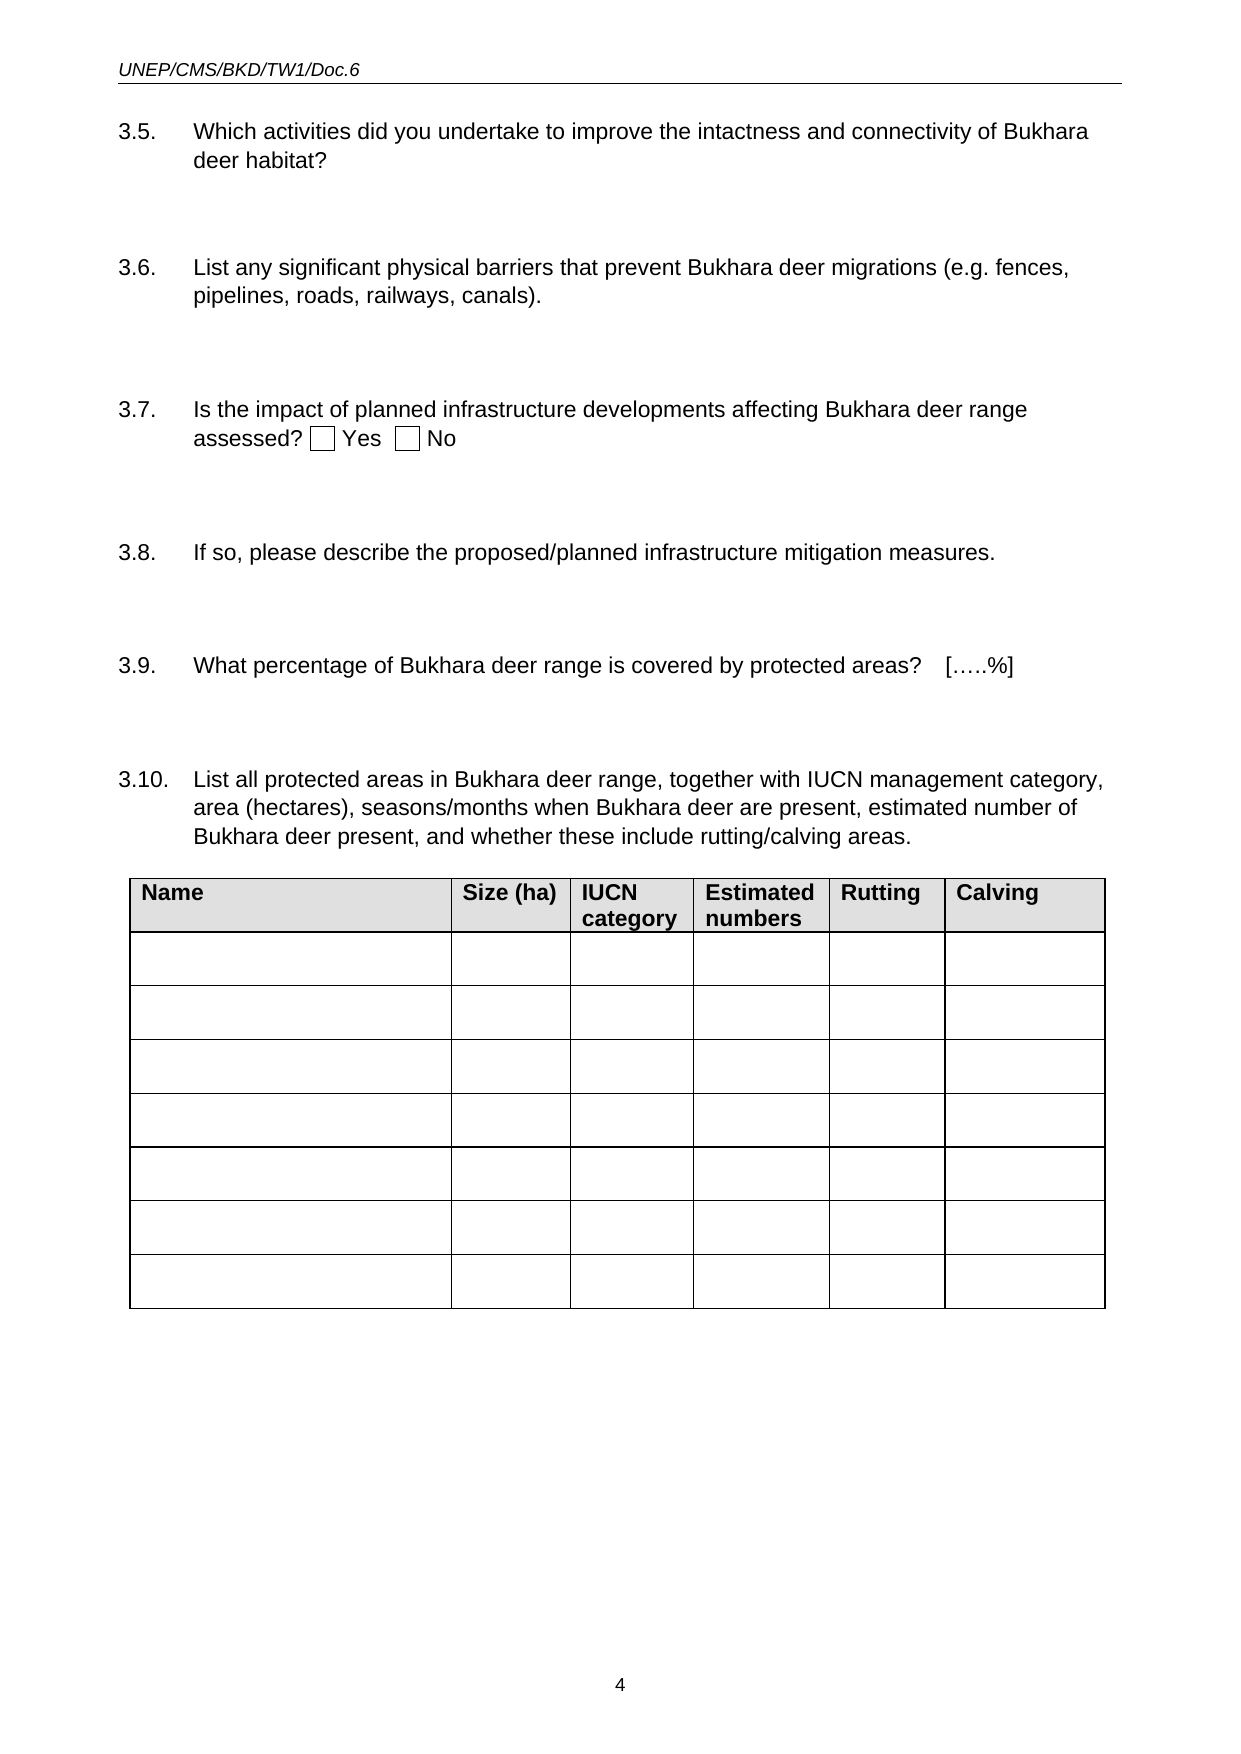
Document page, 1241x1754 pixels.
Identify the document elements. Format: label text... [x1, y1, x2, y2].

list List all protected areas in Bukhara deer range, together with IUCN management category, area (hectares), seasons/months when Bukhara deer are present, estimated number of Bukhara deer present, and whether these include rutting/calving areas. [118, 766, 1122, 849]
table_cell [946, 1201, 1104, 1254]
table_cell [830, 933, 944, 985]
table_cell [694, 1148, 829, 1200]
table_cell [946, 1148, 1104, 1200]
list What percentage of Bukhara deer range is covered by protected areas? […..%] [118, 652, 1122, 678]
table_cell [452, 1040, 570, 1093]
table_cell [694, 1201, 829, 1254]
list Which activities did you undertake to improve the intactness and connectivity of Bukhara deer habitat? [118, 118, 1122, 173]
table_cell [131, 986, 451, 1039]
table_cell [694, 933, 829, 985]
table_header Calving [946, 879, 1104, 931]
table_cell [694, 1255, 829, 1308]
table_cell [452, 1094, 570, 1146]
table_cell [131, 1255, 451, 1308]
table_cell [571, 1094, 693, 1146]
table_cell [452, 986, 570, 1039]
table_cell [830, 1201, 944, 1254]
table_cell [571, 1255, 693, 1308]
table_cell [946, 933, 1104, 985]
table_cell [946, 1255, 1104, 1308]
table_header Size (ha) [452, 879, 570, 931]
table_cell [571, 1201, 693, 1254]
table_cell [131, 1040, 451, 1093]
table_header IUCN category [571, 879, 693, 931]
table_cell [452, 1255, 570, 1308]
table_header Name [131, 879, 451, 931]
table_cell [131, 1201, 451, 1254]
table_cell [571, 933, 693, 985]
table_cell [694, 1094, 829, 1146]
table_cell [830, 1040, 944, 1093]
table_cell [830, 1094, 944, 1146]
table_cell [131, 1094, 451, 1146]
table_cell [946, 986, 1104, 1039]
table_cell [694, 1040, 829, 1093]
list If so, please describe the proposed/planned infrastructure mitigation measures. [118, 538, 1122, 565]
list List any significant physical barriers that prevent Bukhara deer migrations (e.g. fences, pipelines, roads, railways, canals). [118, 254, 1122, 309]
table_cell [571, 1148, 693, 1200]
table_cell [452, 933, 570, 985]
table_cell [571, 1040, 693, 1093]
table_cell [452, 1201, 570, 1254]
table_cell [131, 933, 451, 985]
table_cell [694, 986, 829, 1039]
table_cell [830, 986, 944, 1039]
table_cell [830, 1148, 944, 1200]
table_cell [571, 986, 693, 1039]
table_cell [131, 1148, 451, 1200]
table_cell [452, 1148, 570, 1200]
table_cell [830, 1255, 944, 1308]
table_cell [946, 1040, 1104, 1093]
table_cell [946, 1094, 1104, 1146]
table_header Rutting [830, 879, 944, 931]
table_header Estimated numbers [694, 879, 829, 931]
list Is the impact of planned infrastructure developments affecting Bukhara deer range assessed? Yes No [118, 396, 1122, 451]
